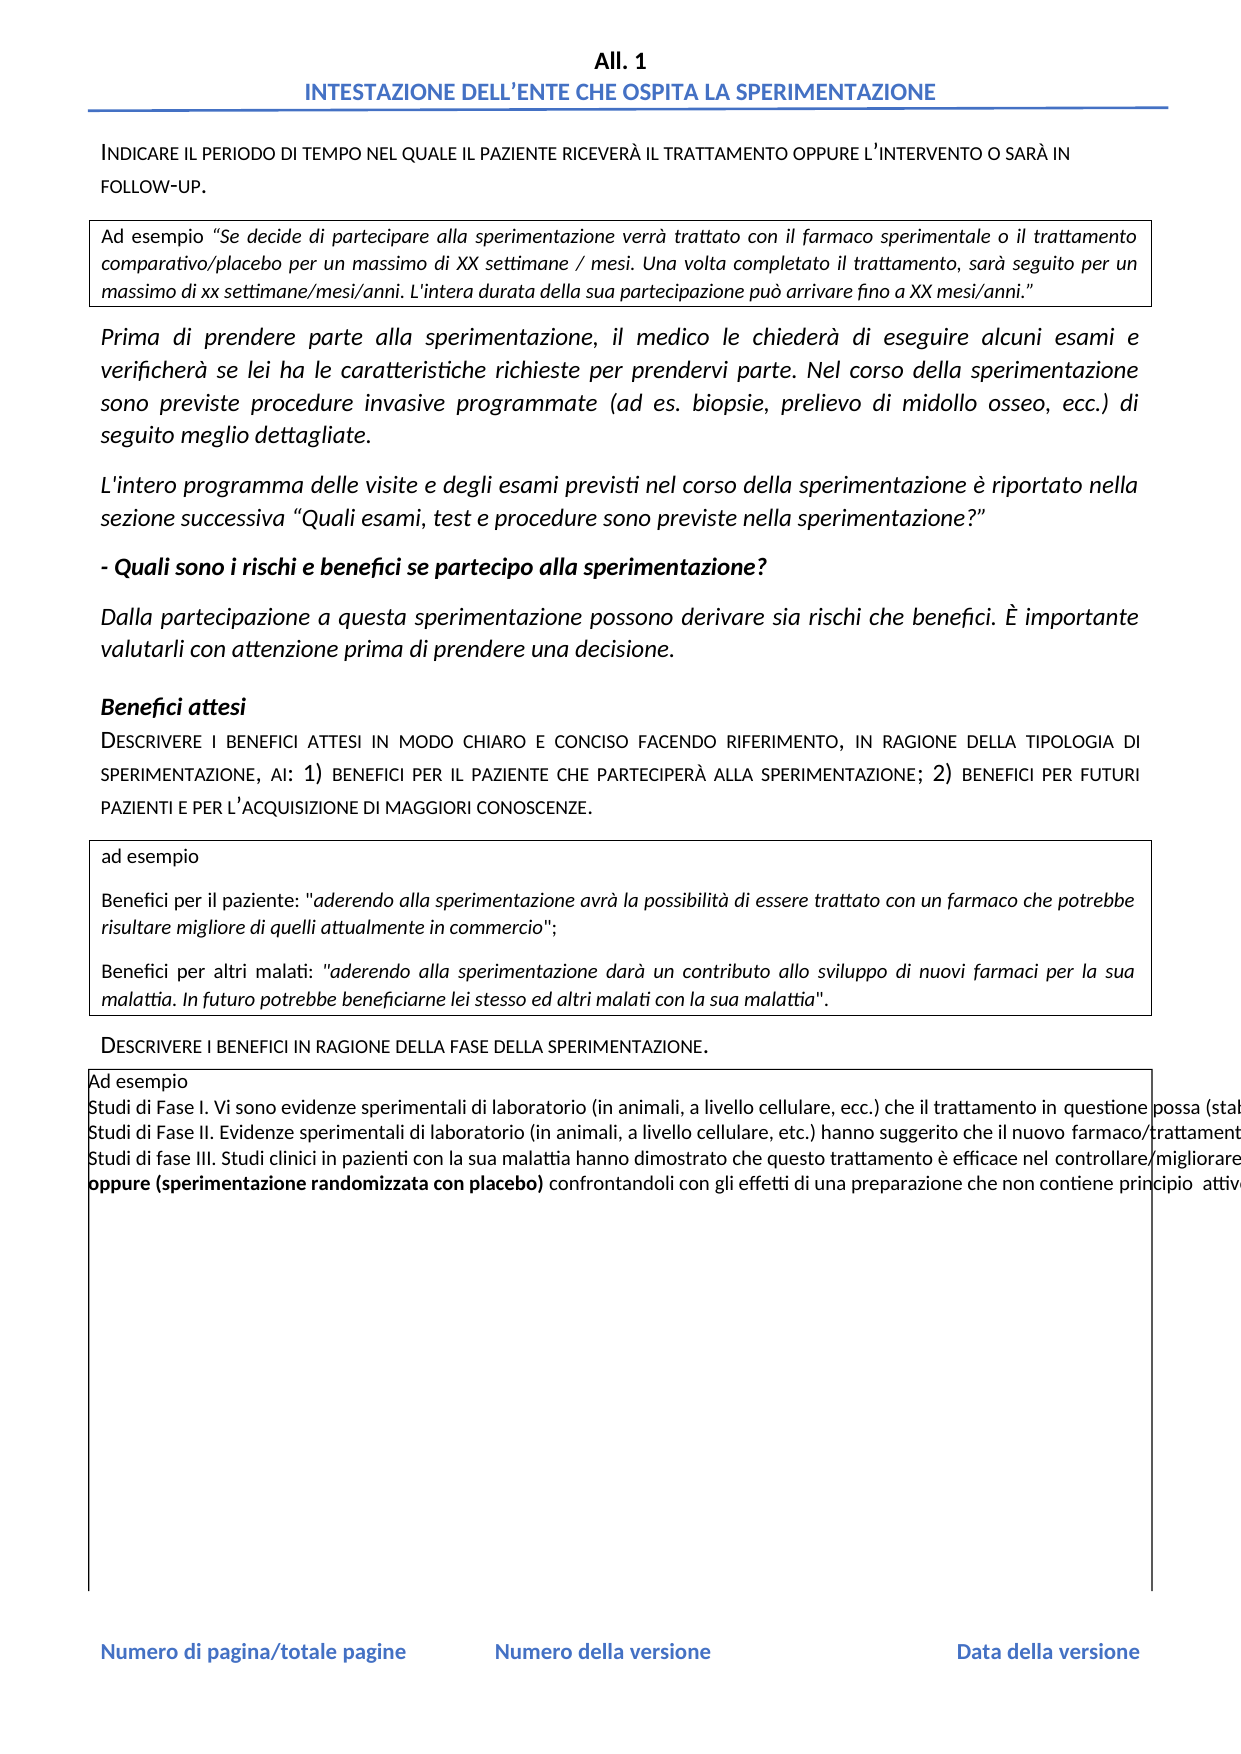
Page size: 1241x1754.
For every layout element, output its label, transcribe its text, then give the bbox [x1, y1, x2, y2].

text Prima di prendere parte alla sperimentazione, il medico le chiederà di eseguire alcuni esami e verificherà se lei ha le caratteristiche richieste per prendervi parte. Nel corso della sperimentazione sono previste procedure invasive programmate (ad es. biopsie, prelievo di midollo osseo, ecc.) di seguito meglio dettagliate. [100, 321, 1140, 450]
text L'intero programma delle visite e degli esami previsti nel corso della sperimentazione è riportato nella sezione successiva “Quali esami, test e procedure sono previste nella sperimentazione?” [100, 469, 1140, 532]
text INTESTAZIONE DELL’ENTE CHE OSPITA LA SPERIMENTAZIONE [303, 76, 937, 106]
text DESCRIVERE I BENEFICI IN RAGIONE DELLA FASE DELLA SPERIMENTAZIONE. [100, 1029, 1184, 1060]
subtitle Benefici attesi [100, 691, 1184, 722]
list Quali sono i rischi e benefici se partecipo alla sperimentazione? [100, 551, 1184, 582]
text INDICARE IL PERIODO DI TEMPO NEL QUALE IL PAZIENTE RICEVERÀ IL TRATTAMENTO OPPURE L’INTERVENTO O SARÀ IN FOLLOW-UP. [100, 136, 1140, 200]
text Numero di pagina/totale pagine Numero della versione Data della versione [100, 1637, 1184, 1665]
subtitle All. 1 [303, 45, 937, 76]
text Dalla partecipazione a questa sperimentazione possono derivare sia rischi che benefici. È importante valutarli con attenzione prima di prendere una decisione. [100, 601, 1140, 664]
text DESCRIVERE I BENEFICI ATTESI IN MODO CHIARO E CONCISO FACENDO RIFERIMENTO, IN RAGIONE DELLA TIPOLOGIA DI SPERIMENTAZIONE, AI: 1) BENEFICI PER IL PAZIENTE CHE PARTECIPERÀ ALLA SPERIMENTAZIONE; 2) BENEFICI PER FUTURI PAZIENTI E PER L’ACQUISIZIONE DI MAGGIORI CONOSCENZE. [100, 724, 1140, 821]
